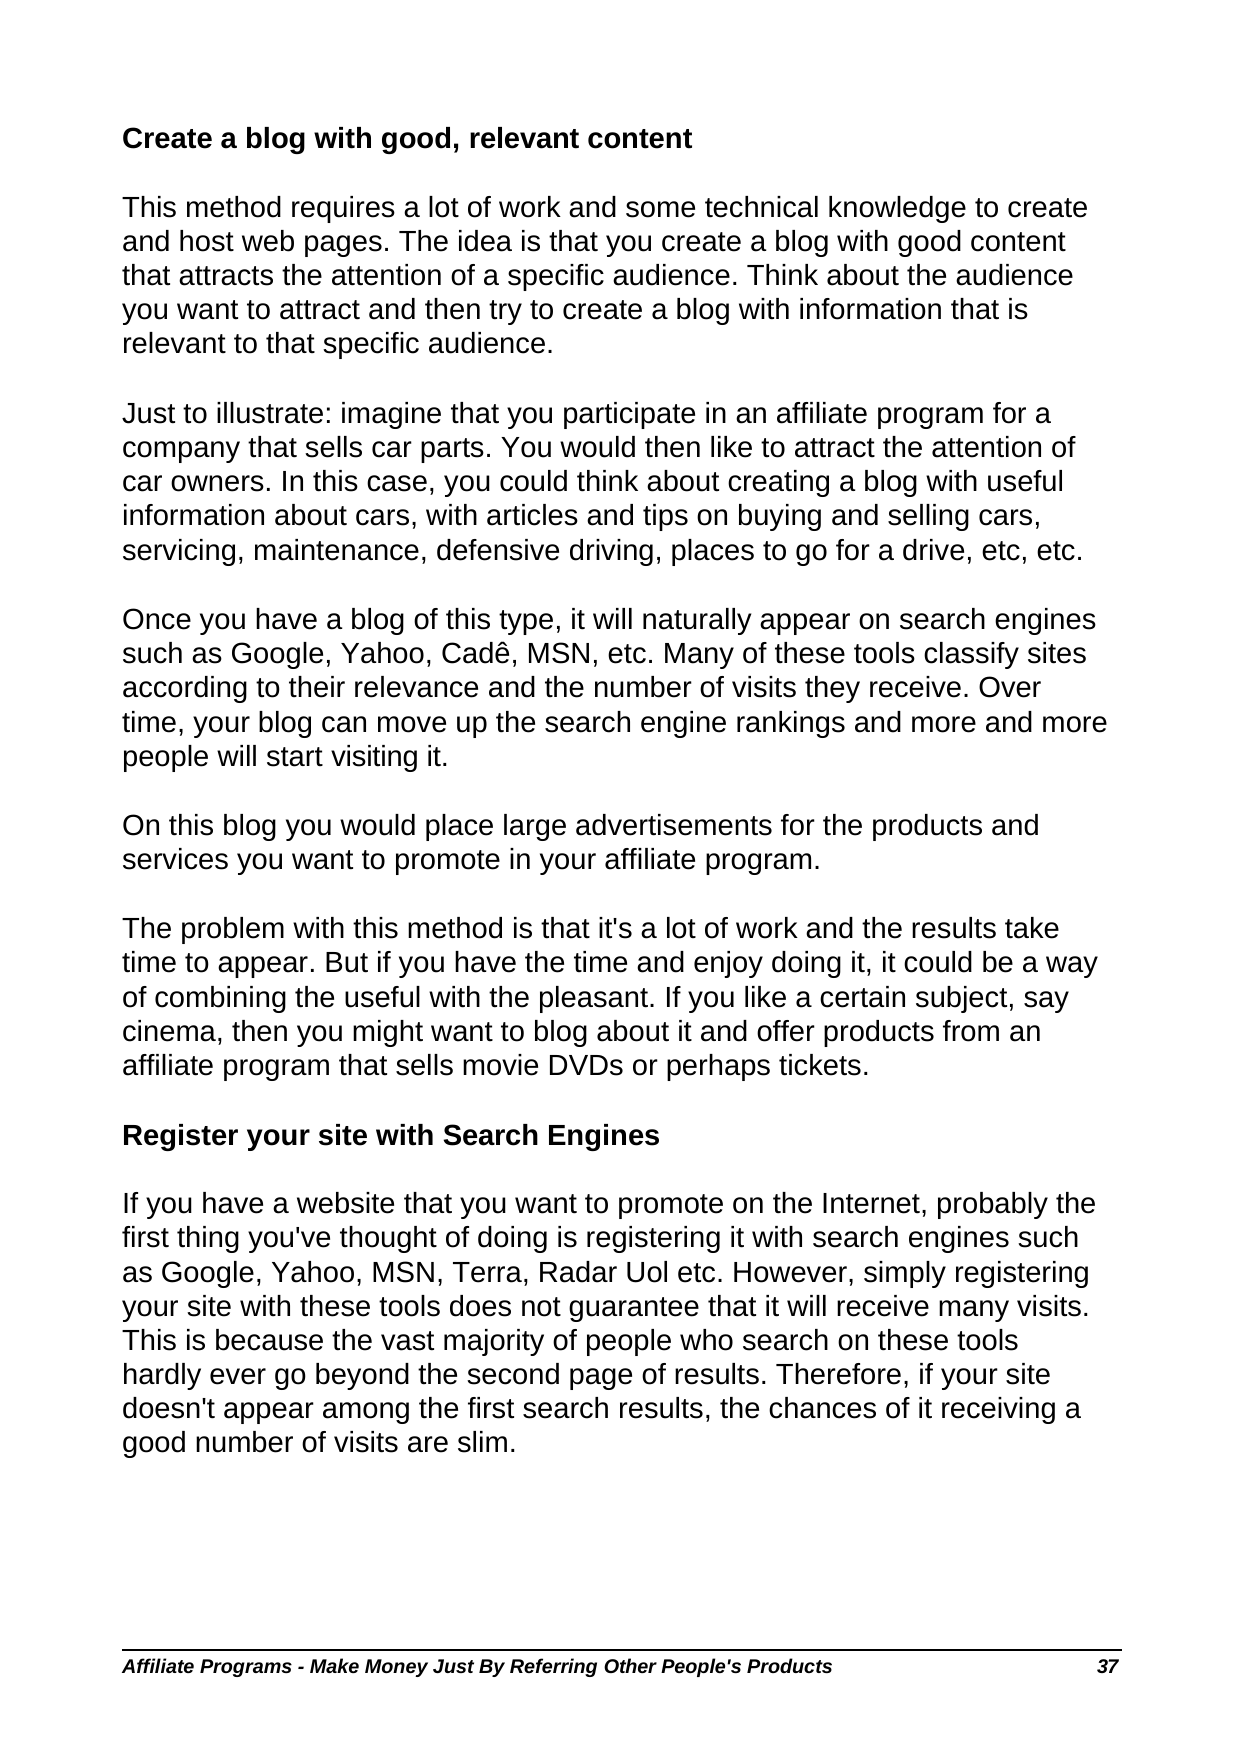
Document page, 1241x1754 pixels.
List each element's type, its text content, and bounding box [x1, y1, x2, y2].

text The problem with this method is that it's a lot of work and the results take time to appear. But if you have the time and enjoy doing it, it could be a way of combining the useful with the pleasant. If you like a certain subject, say cinema, then you might want to blog about it and offer products from an affiliate program that sells movie DVDs or perhaps tickets. [122, 911, 1099, 1081]
text Create a blog with good, relevant content [122, 121, 1240, 154]
text On this blog you would place large advertisements for the products and services you want to promote in your affiliate program. [122, 808, 1105, 876]
text Register your site with Search Engines [122, 1117, 1240, 1151]
text Once you have a blog of this type, it will naturally appear on search engines such as Google, Yahoo, Cadê, MSN, etc. Many of these tools classify sites according to their relevance and the number of visits they receive. Over time, your blog can move up the search engine rankings and more and more people will start visiting it. [122, 602, 1109, 772]
text Just to illustrate: imagine that you participate in an affiliate program for a company that sells car parts. You would then like to attract the attention of car owners. In this case, you could think about creating a blog with useful information about cars, with articles and tips on buying and selling cars, servicing, maintenance, defensive driving, places to go for a drive, etc, etc. [122, 396, 1090, 566]
text This method requires a lot of work and some technical knowledge to create and host web pages. The idea is that you create a blog with good content that attracts the attention of a specific audience. Think about the audience you want to attract and then try to create a blog with information that is relevant to that specific audience. [122, 190, 1105, 360]
text If you have a website that you want to promote on the Internet, probably the first thing you've thought of doing is registering it with search engines such as Google, Yahoo, MSN, Terra, Radar Uol etc. However, simply registering your site with these tools does not guarantee that it will receive many visits. This is because the vast majority of people who search on these tools hardly ever go beyond the second page of results. Therefore, if your site doesn't appear among the first search results, the chances of it receiving a good number of visits are slim. [122, 1186, 1099, 1459]
